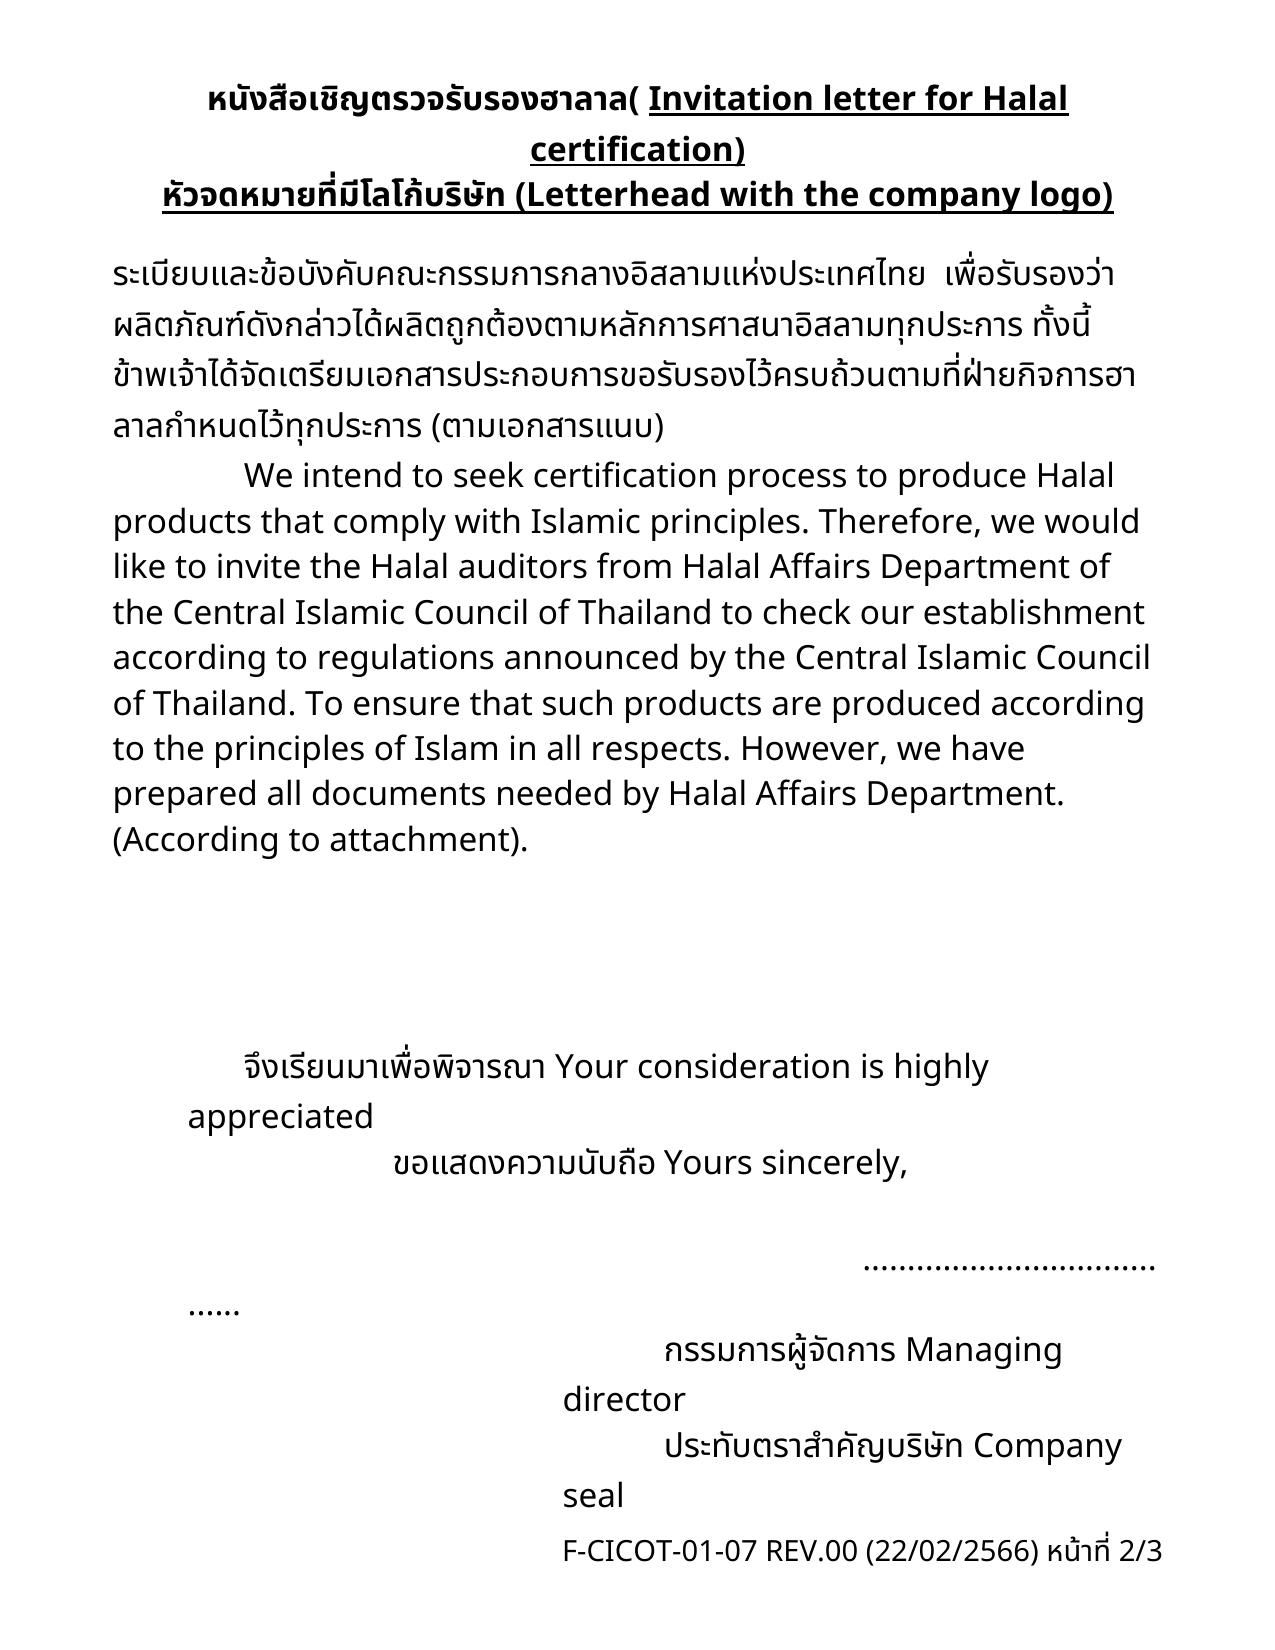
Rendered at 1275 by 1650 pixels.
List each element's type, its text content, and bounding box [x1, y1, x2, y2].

text จึงเรียนมาเพื่อพิจารณา Your consideration is highly appreciated [187, 1043, 1162, 1139]
text ขอแสดงความนับถือYours sincerely, [300, 1139, 1162, 1189]
text กรรมการผู้จัดการ Managing director [562, 1326, 1162, 1422]
text ....................................... [187, 1235, 1162, 1326]
text ประทับตราสำคัญบริษัท Company seal [562, 1422, 1162, 1518]
text We intend to seek certification process to produce Halal products that comply with Islamic principles. Therefore, we would like to invite the Halal auditors from Halal Affairs Department of the Central Islamic Council of Thailand to check our establishment according to regulations announced by the Central Islamic Council of Thailand. To ensure that such products are produced according to the principles of Islam in all respects. However, we have prepared all documents needed by Halal Affairs Department. (According to attachment). [112, 452, 1162, 861]
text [112, 250, 1162, 452]
